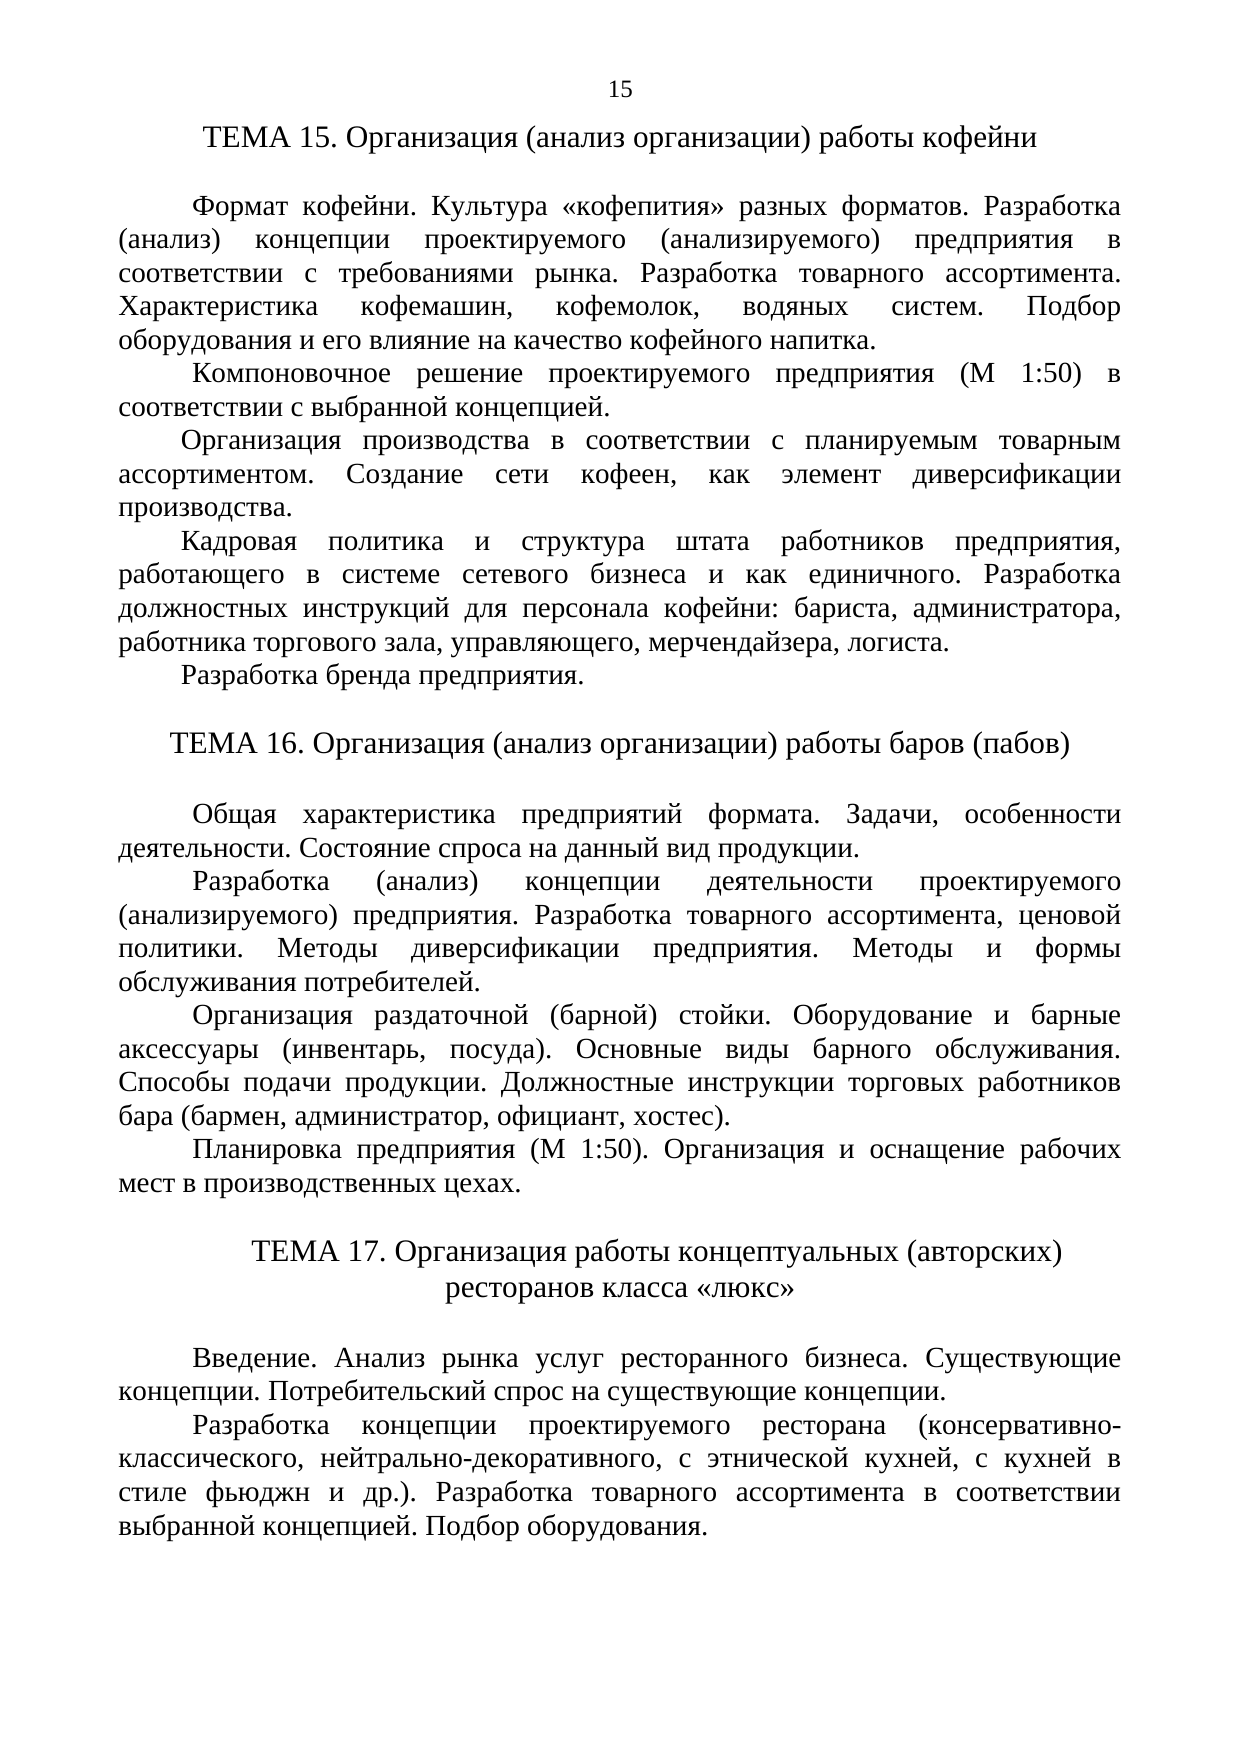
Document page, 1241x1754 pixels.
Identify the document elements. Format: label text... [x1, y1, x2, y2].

text Компоновочное решение проектируемого предприятия (М 1:50) в соответствии с выбранной концепцией. [118, 355, 1122, 422]
text Организация производства в соответствии с планируемым товарным ассортиментом. Создание сети кофеен, как элемент диверсификации производства. [118, 422, 1122, 523]
text Разработка (анализ) концепции деятельности проектируемого (анализируемого) предприятия. Разработка товарного ассортимента, ценовой политики. Методы диверсификации предприятия. Методы и формы обслуживания потребителей. [118, 863, 1122, 997]
text Формат кофейни. Культура «кофепития» разных форматов. Разработка (анализ) концепции проектируемого (анализируемого) предприятия в соответствии с требованиями рынка. Разработка товарного ассортимента. Характеристика кофемашин, кофемолок, водяных систем. Подбор оборудования и его влияние на качество кофейного напитка. [118, 188, 1122, 355]
text Кадровая политика и структура штата работников предприятия, работающего в системе сетевого бизнеса и как единичного. Разработка должностных инструкций для персонала кофейни: бариста, администратора, работника торгового зала, управляющего, мерчендайзера, логиста. [118, 523, 1122, 657]
text ТЕМА 17. Организация работы концептуальных (авторских) ресторанов класса «люкс» [118, 1232, 1122, 1304]
text Введение. Анализ рынка услуг ресторанного бизнеса. Существующие концепции. Потребительский спрос на существующие концепции. [118, 1340, 1122, 1407]
text ТЕМА 15. Организация (анализ организации) работы кофейни [118, 118, 1122, 154]
text Разработка концепции проектируемого ресторана (консервативно-классического, нейтрально-декоративного, с этнической кухней, с кухней в стиле фьюджн и др.). Разработка товарного ассортимента в соответствии выбранной концепцией. Подбор оборудования. [118, 1407, 1122, 1541]
text Общая характеристика предприятий формата. Задачи, особенности деятельности. Состояние спроса на данный вид продукции. [118, 796, 1122, 863]
text Планировка предприятия (М 1:50). Организация и оснащение рабочих мест в производственных цехах. [118, 1132, 1122, 1199]
text ТЕМА 16. Организация (анализ организации) работы баров (пабов) [118, 724, 1122, 760]
text Разработка бренда предприятия. [118, 657, 1122, 691]
text Организация раздаточной (барной) стойки. Оборудование и барные аксессуары (инвентарь, посуда). Основные виды барного обслуживания. Способы подачи продукции. Должностные инструкции торговых работников бара (бармен, администратор, официант, хостес). [118, 997, 1122, 1132]
